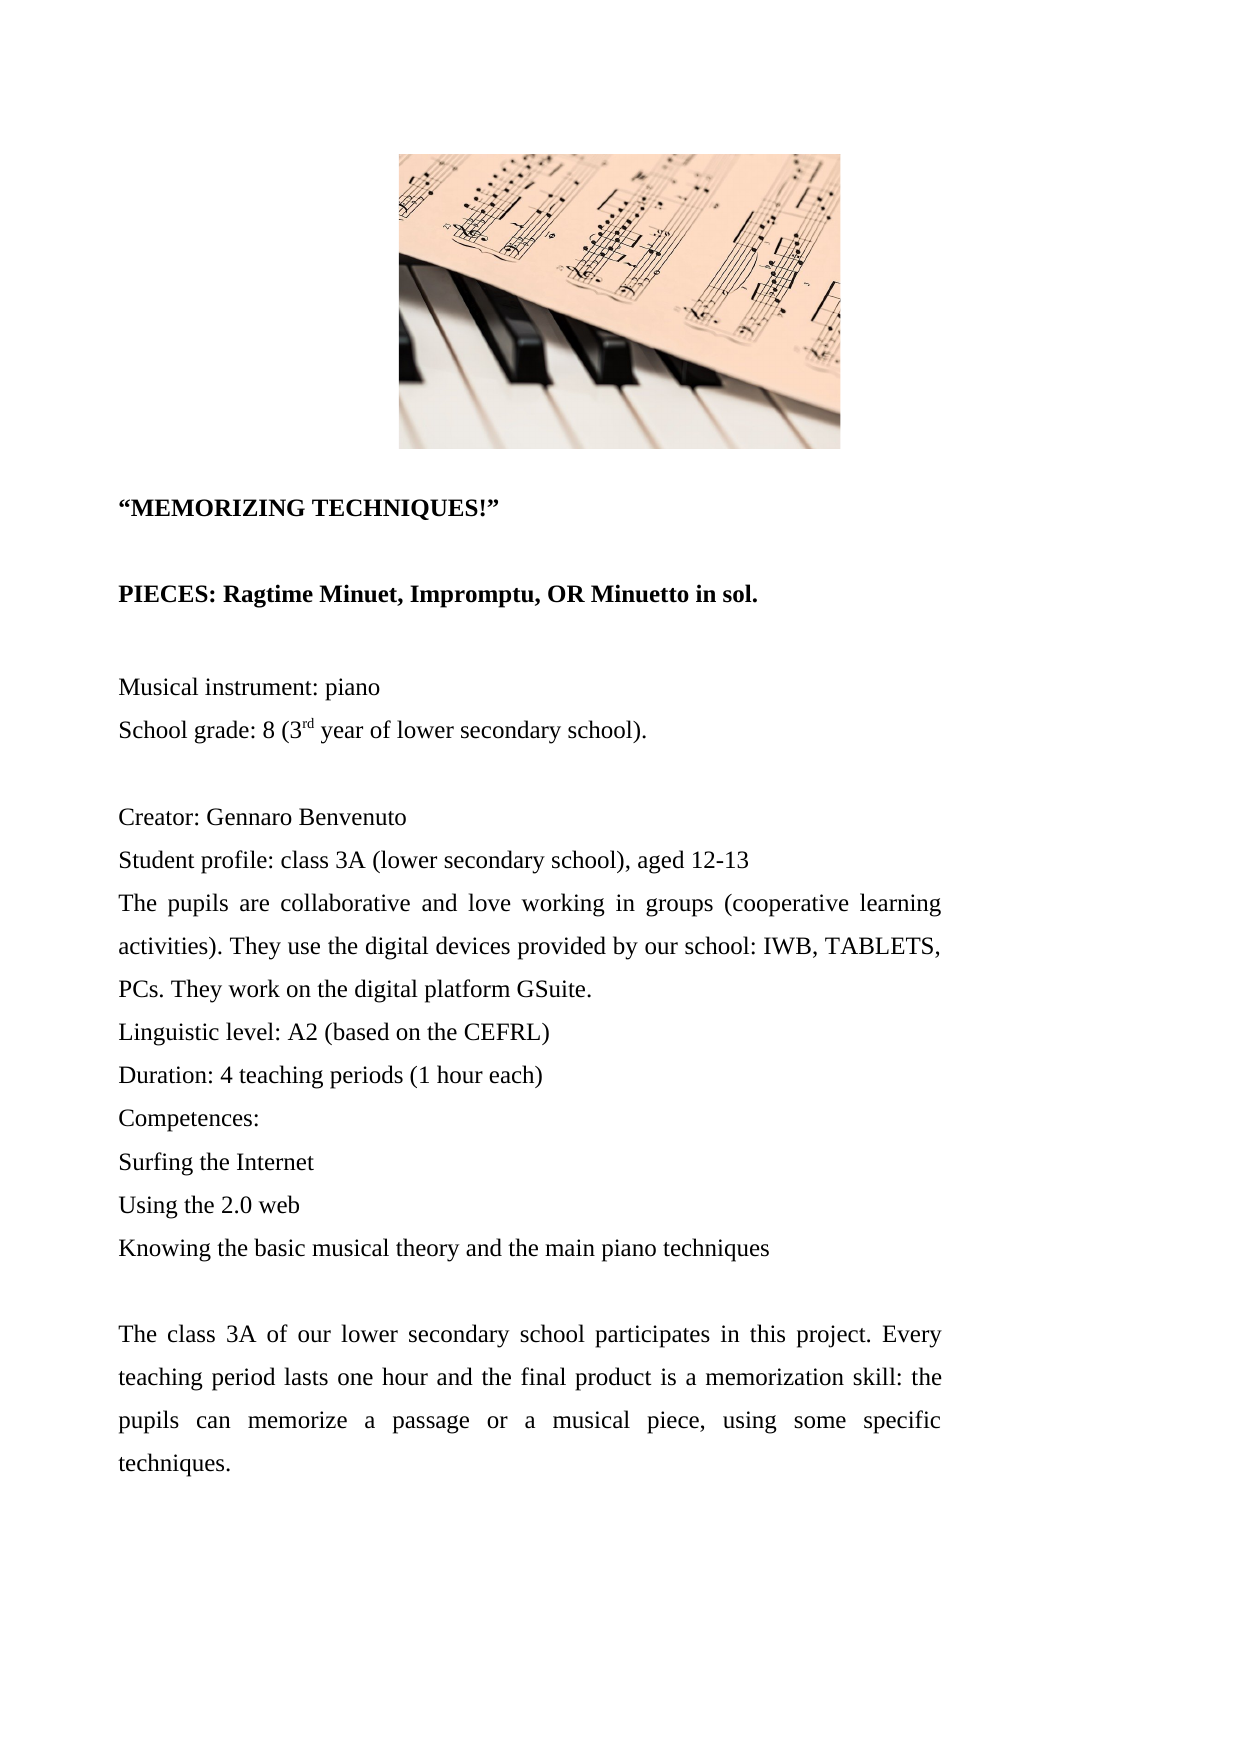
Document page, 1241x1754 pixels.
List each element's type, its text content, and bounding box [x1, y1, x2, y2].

text PIECES: Ragtime Minuet, Impromptu, OR Minuetto in sol. [118, 579, 943, 608]
text Duration: 4 teaching periods (1 hour each) [118, 1060, 943, 1089]
text Creator: Gennaro Benvenuto [118, 802, 943, 830]
text Linguistic level: A2 (based on the CEFRL) [118, 1017, 943, 1046]
text Surfing the Internet [118, 1147, 943, 1175]
text Using the 2.0 web [118, 1190, 943, 1218]
picture [398, 154, 841, 449]
text Student profile: class 3A (lower secondary school), aged 12-13 [118, 845, 943, 873]
text The class 3A of our lower secondary school participates in this project. Every teaching period lasts one hour and the final product is a memorization skill: the pupils can memorize a passage or a musical piece, using some specific techniques. [118, 1319, 943, 1477]
text The pupils are collaborative and love working in groups (cooperative learning activities). They use the digital devices provided by our school: IWB, TABLETS, PCs. They work on the digital platform GSuite. [118, 888, 943, 1003]
text “MEMORIZING TECHNIQUES!” [118, 493, 943, 521]
text Competences: [118, 1103, 943, 1132]
text School grade: 8 (3rd year of lower secondary school). [118, 715, 943, 744]
text Knowing the basic musical theory and the main piano techniques [118, 1233, 943, 1262]
text Musical instrument: piano [118, 672, 943, 701]
